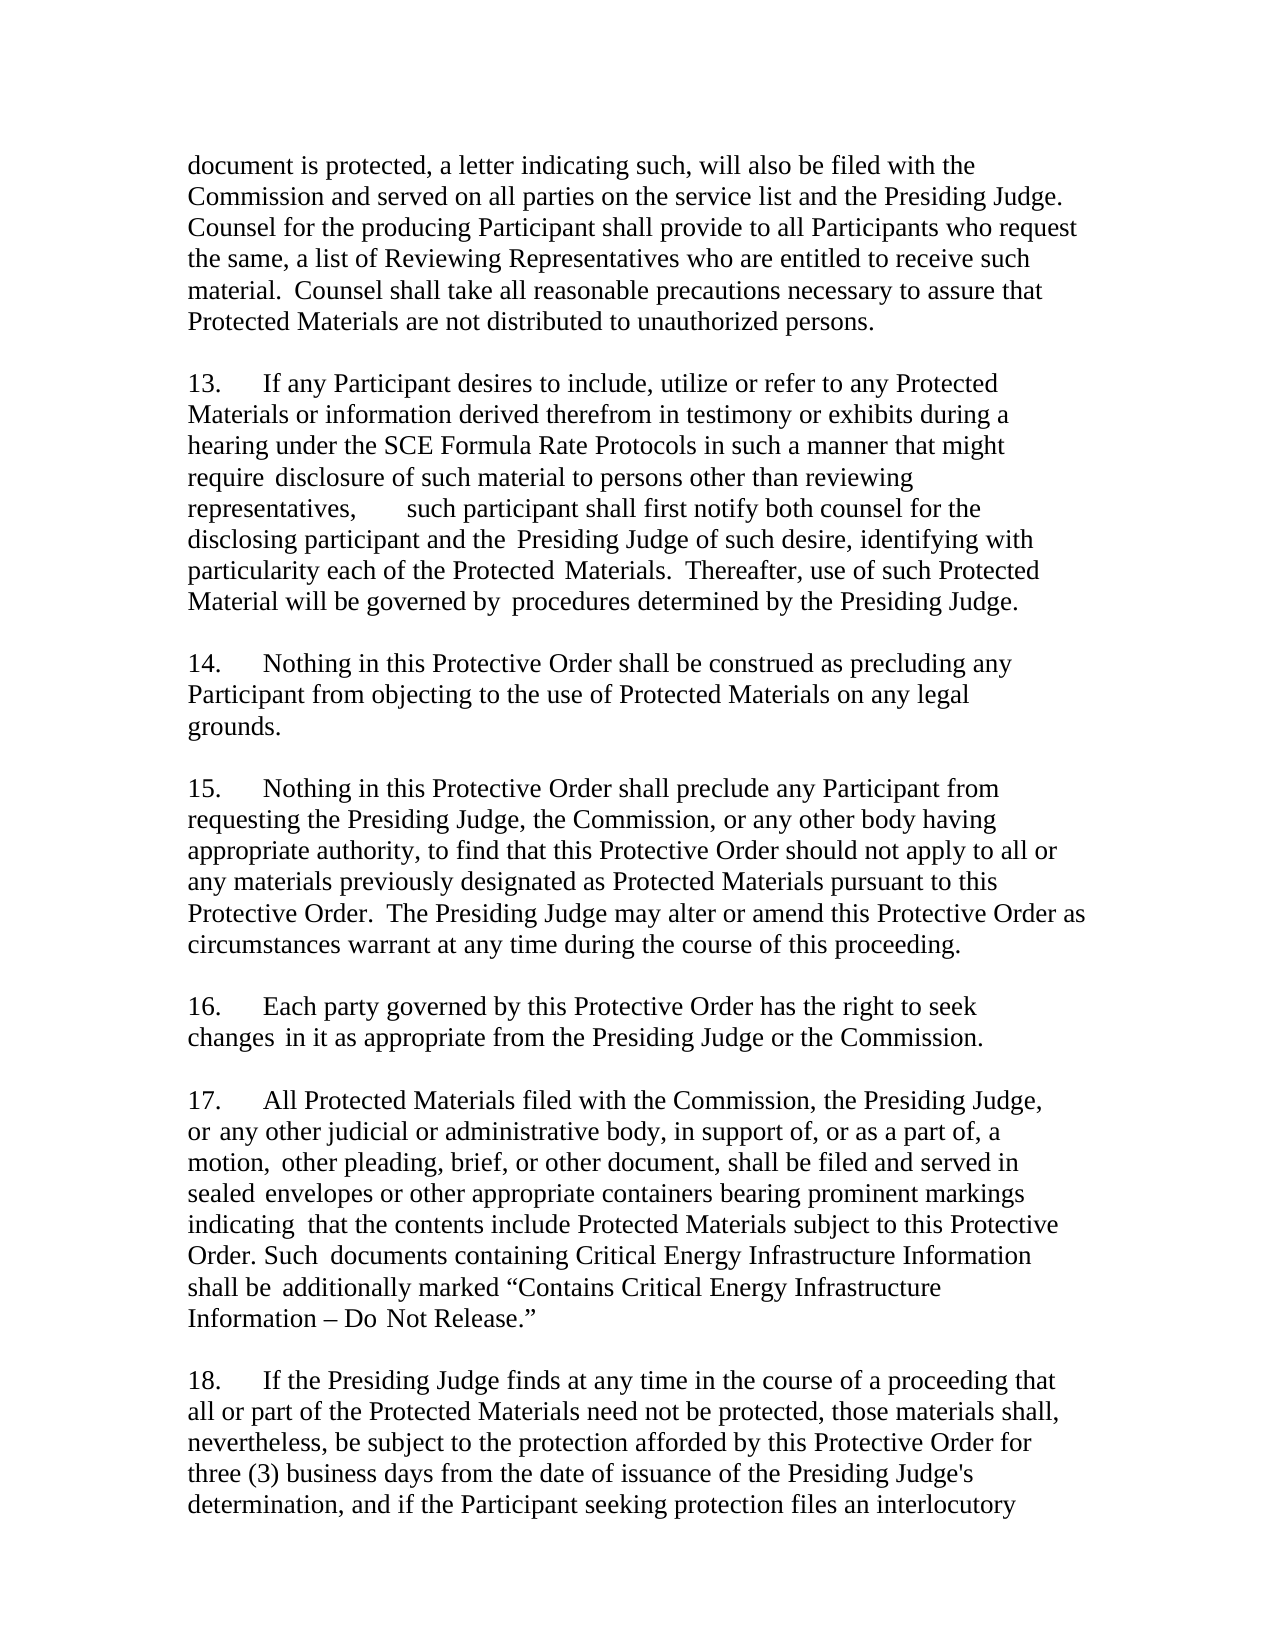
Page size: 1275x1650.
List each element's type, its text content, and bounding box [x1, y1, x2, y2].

list Each party governed by this Protective Order has the right to seek changes in it as appropriate from the Presiding Judge or the Commission. [187, 990, 1070, 1052]
list All Protected Materials filed with the Commission, the Presiding Judge, or any other judicial or administrative body, in support of, or as a part of, a motion, other pleading, brief, or other document, shall be filed and served in sealed envelopes or other appropriate containers bearing prominent markings indicating that the contents include Protected Materials subject to this Protective Order. Such documents containing Critical Energy Infrastructure Information shall be additionally marked “Contains Critical Energy Infrastructure Information – Do Not Release.” [187, 1084, 1070, 1333]
list Nothing in this Protective Order shall preclude any Participant from requesting the Presiding Judge, the Commission, or any other body having appropriate authority, to find that this Protective Order should not apply to all or any materials previously designated as Protected Materials pursuant to this Protective Order. The Presiding Judge may alter or amend this Protective Order as circumstances warrant at any time during the course of this proceeding. [187, 772, 1086, 959]
list If the Presiding Judge finds at any time in the course of a proceeding that all or part of the Protected Materials need not be protected, those materials shall, nevertheless, be subject to the protection afforded by this Protective Order for three (3) business days from the date of issuance of the Presiding Judge's determination, and if the Participant seeking protection files an interlocutory [187, 1364, 1061, 1520]
list Nothing in this Protective Order shall be construed as precluding any Participant from objecting to the use of Protected Materials on any legal grounds. [187, 647, 1070, 741]
list If any Participant desires to include, utilize or refer to any Protected Materials or information derived therefrom in testimony or exhibits during a hearing under the SCE Formula Rate Protocols in such a manner that might require disclosure of such material to persons other than reviewing representatives, such participant shall first notify both counsel for the disclosing participant and the Presiding Judge of such desire, identifying with particularity each of the Protected Materials. Thereafter, use of such Protected Material will be governed by procedures determined by the Presiding Judge. [187, 367, 1086, 616]
text document is protected, a letter indicating such, will also be filed with the Commission and served on all parties on the service list and the Presiding Judge. Counsel for the producing Participant shall provide to all Participants who request the same, a list of Reviewing Representatives who are entitled to receive such material. Counsel shall take all reasonable precautions necessary to assure that Protected Materials are not distributed to unauthorized persons. [187, 149, 1086, 336]
